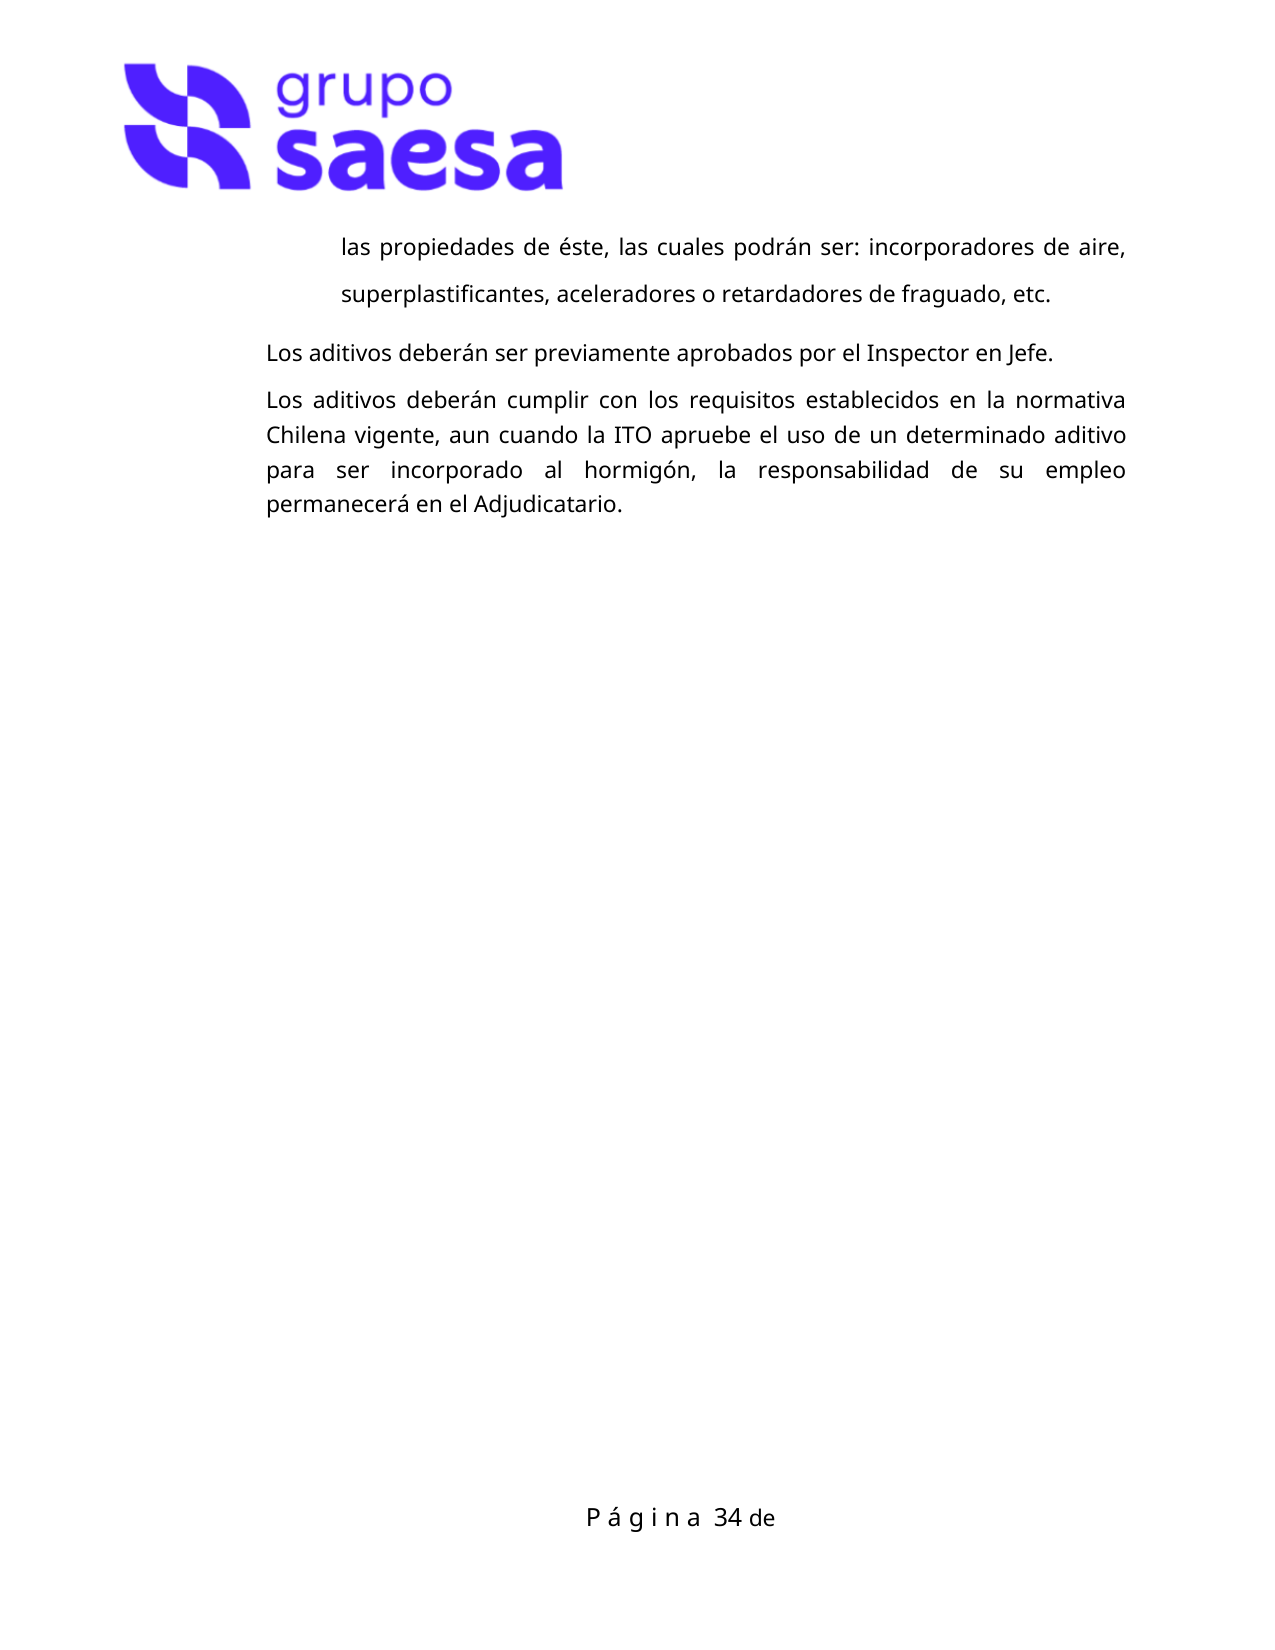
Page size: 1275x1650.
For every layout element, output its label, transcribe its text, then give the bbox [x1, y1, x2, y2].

picture [112, 54, 569, 195]
text Los aditivos deberán cumplir con los requisitos establecidos en la normativa Chilena vigente, aun cuando la ITO apruebe el uso de un determinado aditivo para ser incorporado al hormigón, la responsabilidad de su empleo permanecerá en el Adjudicatario. [266, 384, 1127, 519]
text Los aditivos deberán ser previamente aprobados por el Inspector en Jefe. [266, 337, 1162, 368]
